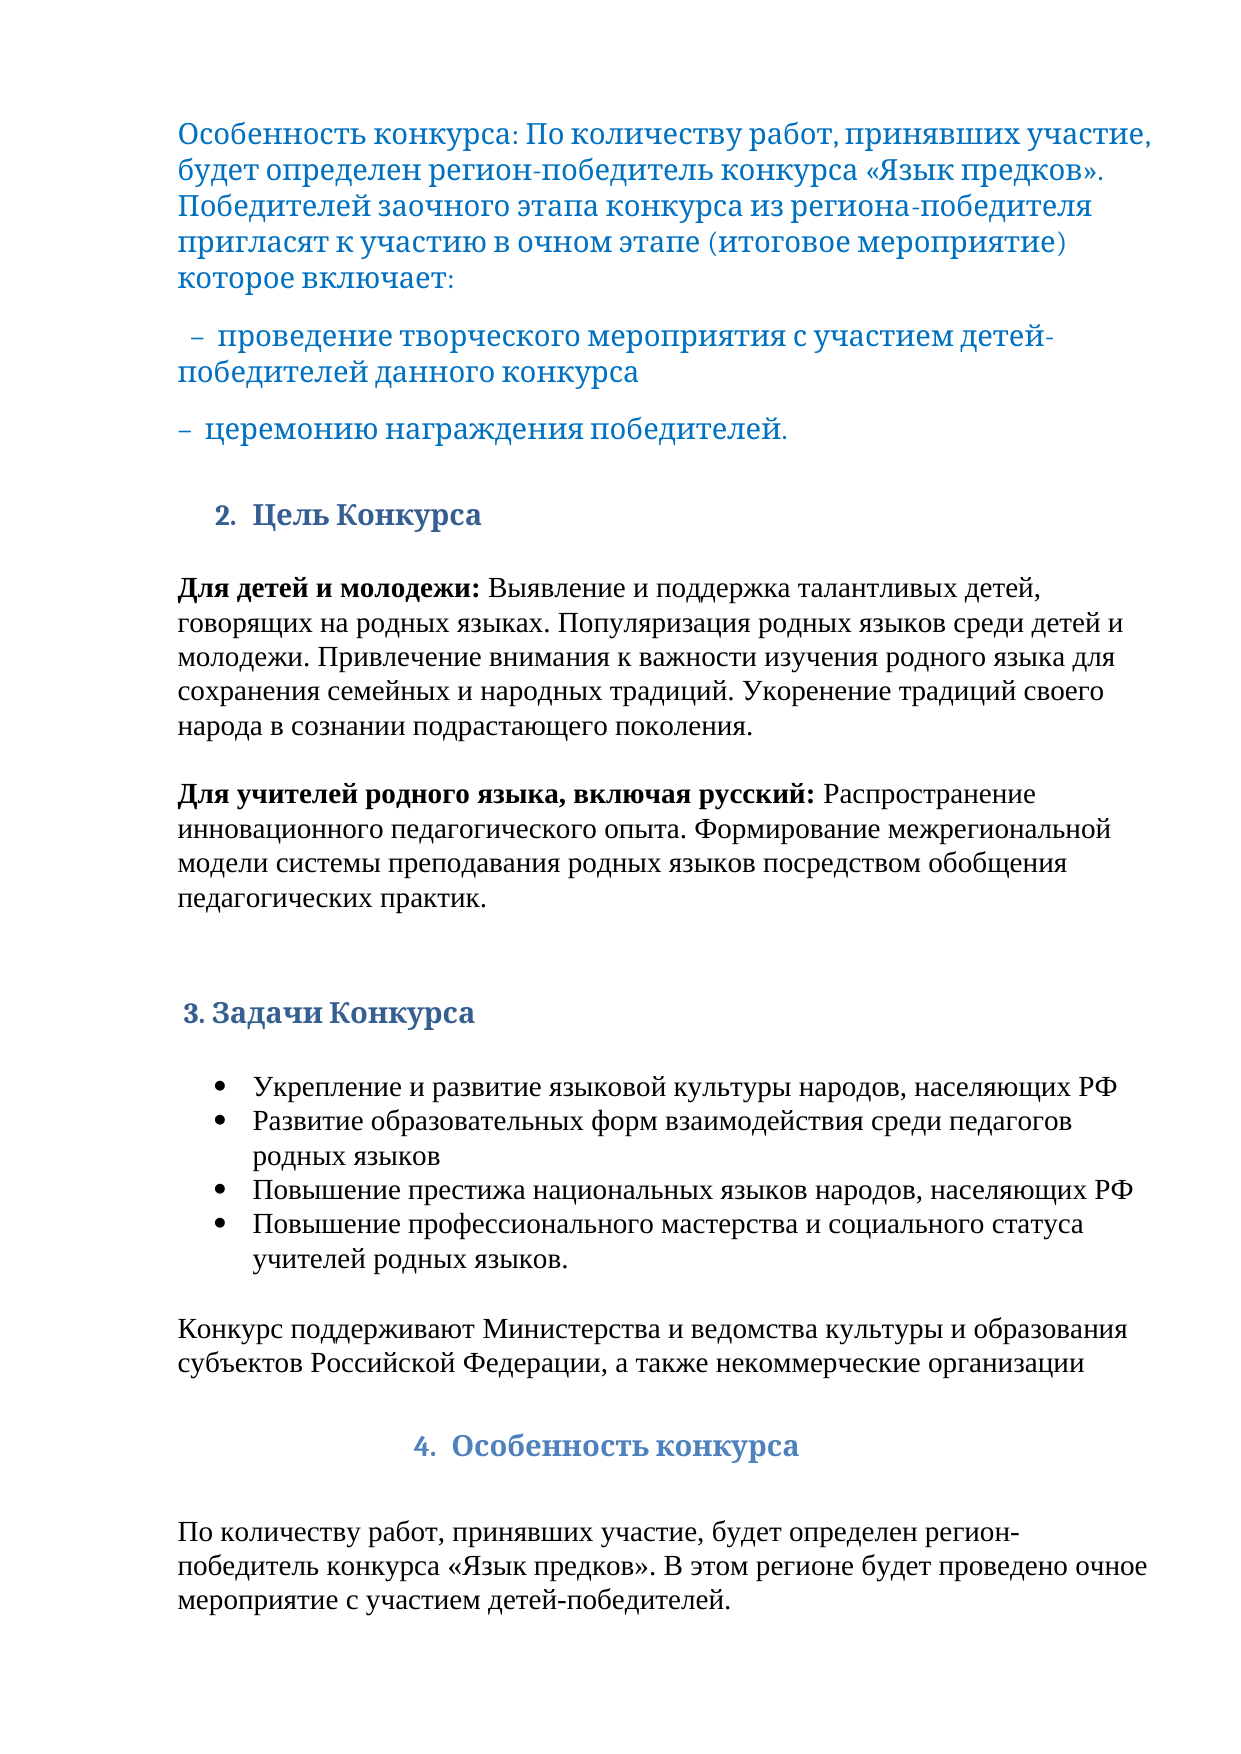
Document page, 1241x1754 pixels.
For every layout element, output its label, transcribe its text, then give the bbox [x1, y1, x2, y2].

text Для учителей родного языка, включая русский: Распространение инновационного педагогического опыта. Формирование межрегиональной модели системы преподавания родных языков посредством обобщения педагогических практик. [177, 776, 1152, 913]
subtitle 3. Задачи Конкурса [177, 998, 1152, 1031]
list Повышение профессионального мастерства и социального статуса учителей родных языков. [215, 1206, 1152, 1274]
list Развитие образовательных форм взаимодействия среди педагогов родных языков [215, 1102, 1152, 1171]
subtitle Особенность конкурса: По количеству работ, принявших участие, будет определен регион-победитель конкурса «Язык предков». Победителей заочного этапа конкурса из региона-победителя пригласят к участию в очном этапе (итоговое мероприятие) которое включает: [177, 118, 1152, 296]
subtitle – церемонию награждения победителей. [177, 413, 1152, 446]
subtitle – проведение творческого мероприятия с участием детей-победителей данного конкурса [177, 320, 1152, 389]
subtitle Цель Конкурса [215, 499, 1152, 532]
list Повышение престижа национальных языков народов, населяющих РФ [215, 1171, 1152, 1206]
text По количеству работ, принявших участие, будет определен регион-победитель конкурса «Язык предков». В этом регионе будет проведено очное мероприятие с участием детей-победителей. [177, 1513, 1152, 1616]
list Укрепление и развитие языковой культуры народов, населяющих РФ [215, 1068, 1152, 1102]
text Для детей и молодежи: Выявление и поддержка талантливых детей, говорящих на родных языках. Популяризация родных языков среди детей и молодежи. Привлечение внимания к важности изучения родного языка для сохранения семейных и народных традиций. Укоренение традиций своего народа в сознании подрастающего поколения. [177, 569, 1152, 741]
subtitle Особенность конкурса [413, 1430, 1152, 1463]
text Конкурс поддерживают Министерства и ведомства культуры и образования субъектов Российской Федерации, а также некоммерческие организации [177, 1310, 1152, 1379]
